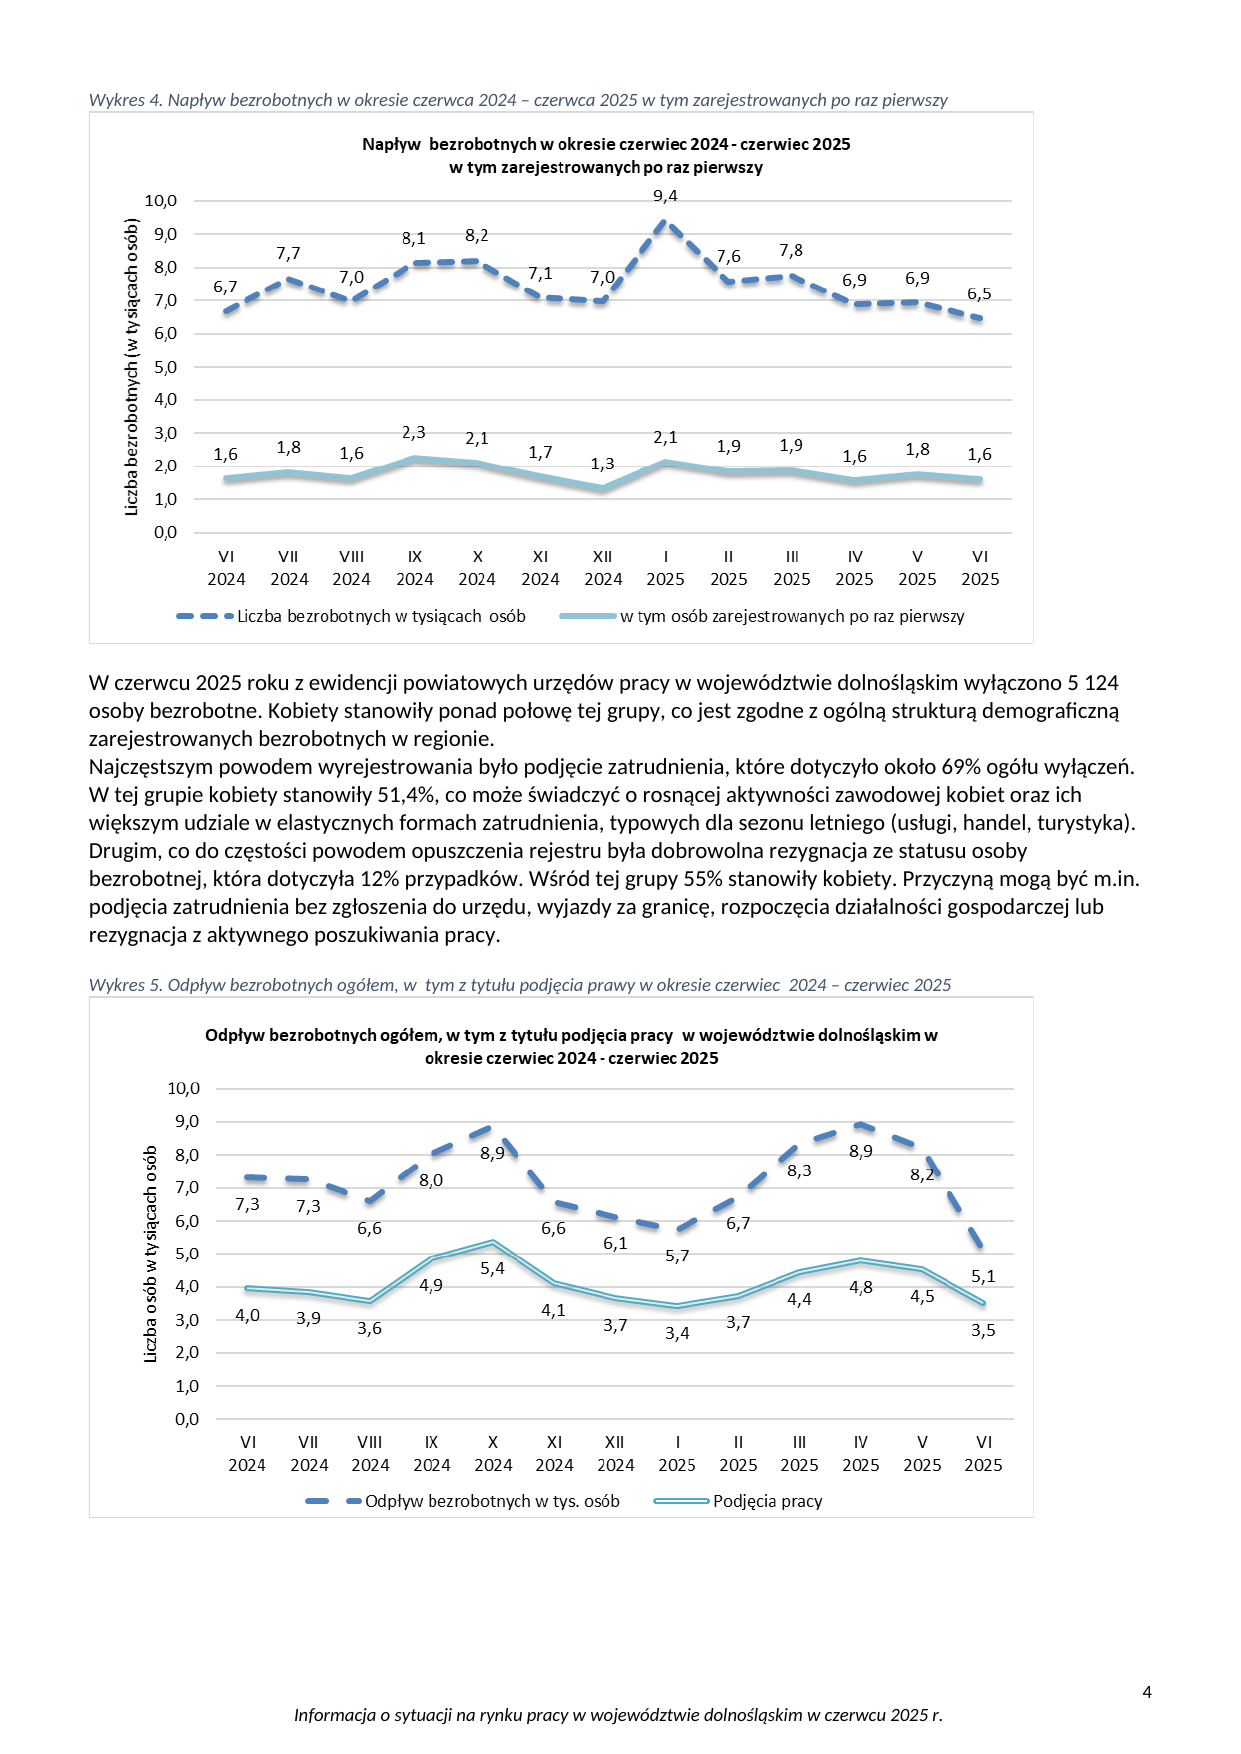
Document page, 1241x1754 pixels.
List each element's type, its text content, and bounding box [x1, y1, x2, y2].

text Drugim, co do częstości powodem opuszczenia rejestru była dobrowolna rezygnacja ze statusu osoby bezrobotnej, która dotyczyła 12% przypadków. Wśród tej grupy 55% stanowiły kobiety. Przyczyną mogą być m.in. podjęcia zatrudnienia bez zgłoszenia do urzędu, wyjazdy za granicę, rozpoczęcia działalności gospodarczej lub rezygnacja z aktywnego poszukiwania pracy. [89, 836, 1152, 948]
text W czerwcu 2025 roku z ewidencji powiatowych urzędów pracy w województwie dolnośląskim wyłączono 5 124 osoby bezrobotne. Kobiety stanowiły ponad połowę tej grupy, co jest zgodne z ogólną strukturą demograficzną zarejestrowanych bezrobotnych w regionie. [89, 668, 1152, 752]
text Wykres 5. Odpływ bezrobotnych ogółem, w tym z tytułu podjęcia prawy w okresie czerwiec 2024 – czerwiec 2025 [89, 973, 1152, 996]
picture [88, 996, 1034, 1518]
picture [88, 111, 1034, 644]
text Wykres 4. Napływ bezrobotnych w okresie czerwca 2024 – czerwca 2025 w tym zarejestrowanych po raz pierwszy [89, 89, 1152, 112]
text Najczęstszym powodem wyrejestrowania było podjęcie zatrudnienia, które dotyczyło około 69% ogółu wyłączeń. W tej grupie kobiety stanowiły 51,4%, co może świadczyć o rosnącej aktywności zawodowej kobiet oraz ich większym udziale w elastycznych formach zatrudnienia, typowych dla sezonu letniego (usługi, handel, turystyka). [89, 752, 1152, 836]
